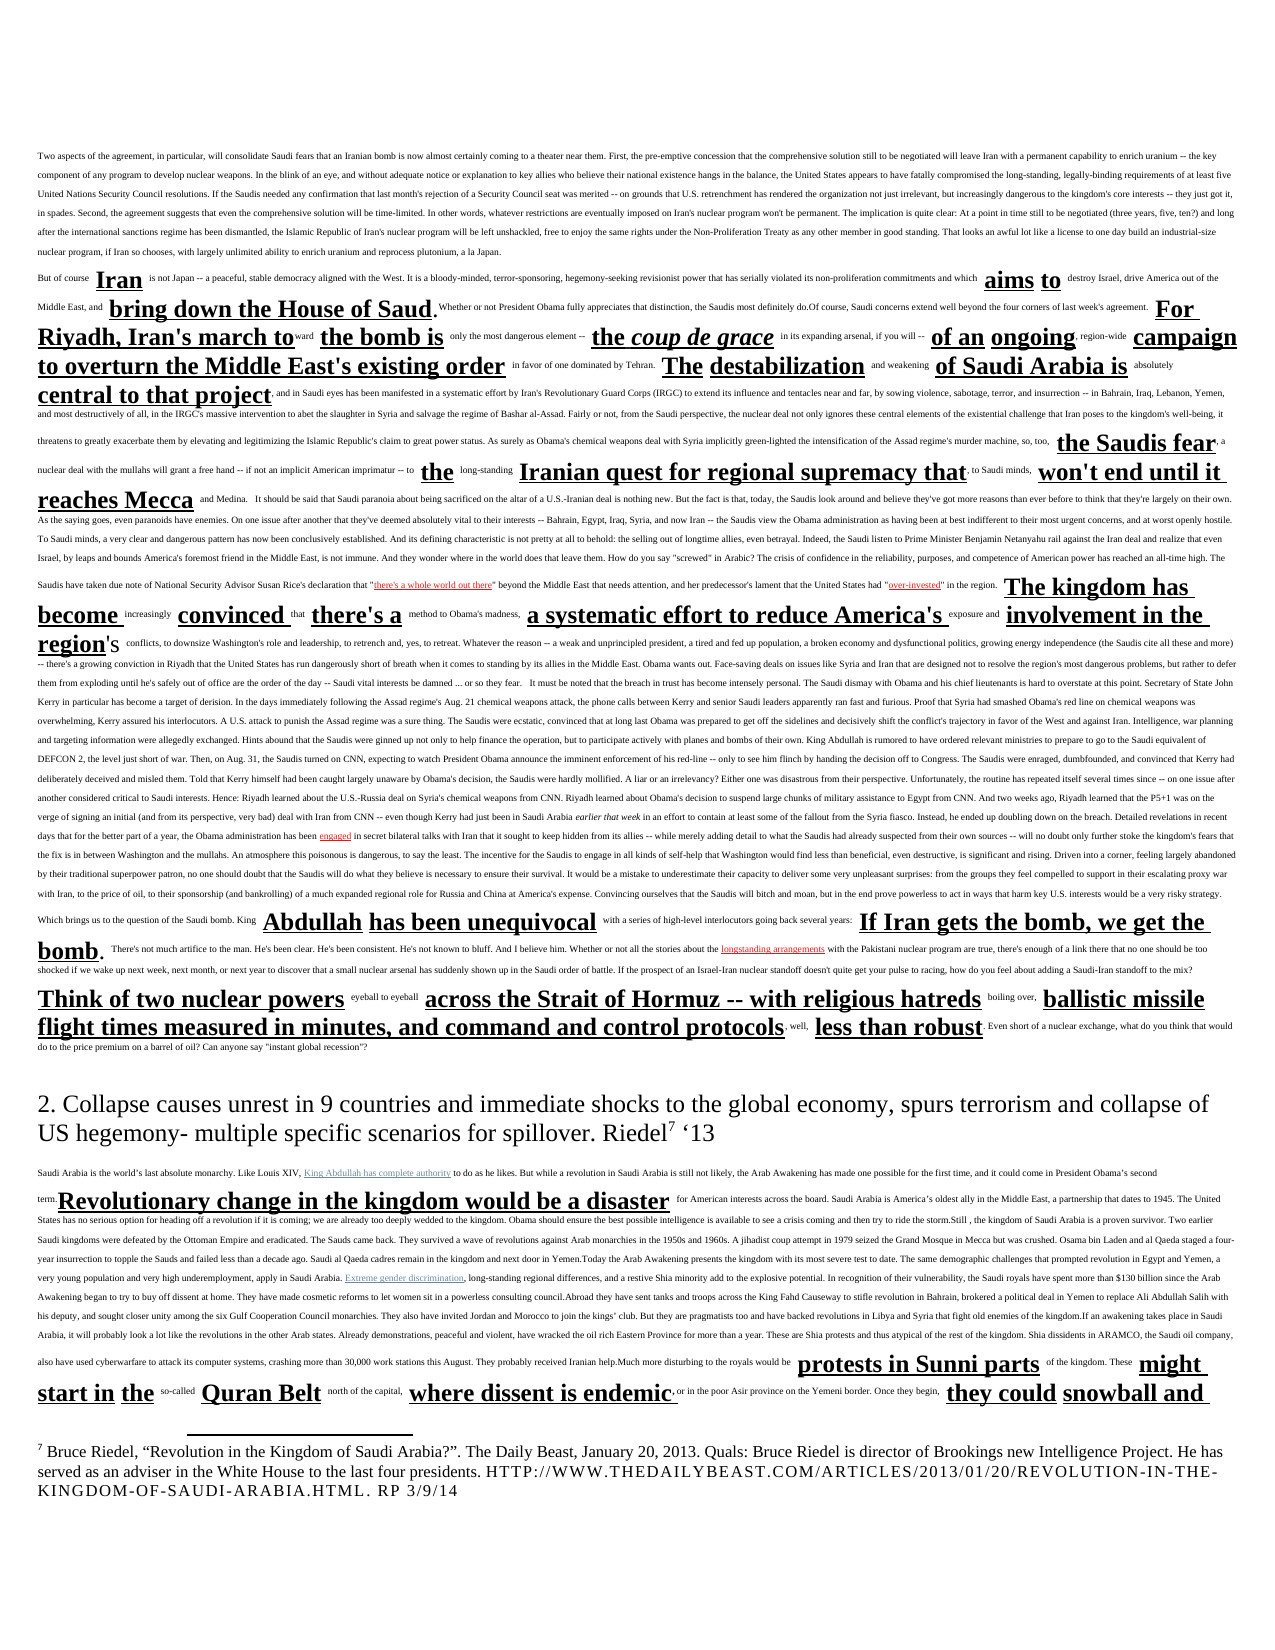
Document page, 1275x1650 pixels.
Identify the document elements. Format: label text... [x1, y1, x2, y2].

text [37, 1167, 1237, 1407]
text 2. Collapse causes unrest in 9 countries and immediate shocks to the global economy, spurs terrorism and collapse of US hegemony- multiple specific scenarios for spillover. Riedel ‘13 [37, 1089, 1237, 1147]
text But of course Iran is not Japan -- a peaceful, stable democracy aligned with the West. It is a bloody-minded, terror-sponsoring, hegemony-seeking revisionist power that has serially violated its non-proliferation commitments and which aims to destroy Israel, drive America out of the Middle East, and bring down the House of Saud.Whether or not President Obama fully appreciates that distinction, the Saudis most definitely do.Of course, Saudi concerns extend well beyond the four corners of last week's agreement. For Riyadh, Iran's march toward the bomb is only the most dangerous element -- the coup de grace in its expanding arsenal, if you will -- of an ongoing, region-wide campaign to overturn the Middle East's existing order in favor of one dominated by Tehran. The destabilization and weakening of Saudi Arabia is absolutely central to that project, and in Saudi eyes has been manifested in a systematic effort by Iran's Revolutionary Guard Corps (IRGC) to extend its influence and tentacles near and far, by sowing violence, sabotage, terror, and insurrection -- in Bahrain, Iraq, Lebanon, Yemen, and most destructively of all, in the IRGC's massive intervention to abet the slaughter in Syria and salvage the regime of Bashar al-Assad. Fairly or not, from the Saudi perspective, the nuclear deal not only ignores these central elements of the existential challenge that Iran poses to the kingdom's well-being, it threatens to greatly exacerbate them by elevating and legitimizing the Islamic Republic's claim to great power status. As surely as Obama's chemical weapons deal with Syria implicitly green-lighted the intensification of the Assad regime's murder machine, so, too, the Saudis fear, a nuclear deal with the mullahs will grant a free hand -- if not an implicit American imprimatur -- to the long-standing Iranian quest for regional supremacy that, to Saudi minds, won't end until it reaches Mecca and Medina. It should be said that Saudi paranoia about being sacrificed on the altar of a U.S.-Iranian deal is nothing new. But the fact is that, today, the Saudis look around and believe they've got more reasons than ever before to think that they're largely on their own. As the saying goes, even paranoids have enemies. On one issue after another that they've deemed absolutely vital to their interests -- Bahrain, Egypt, Iraq, Syria, and now Iran -- the Saudis view the Obama administration as having been at best indifferent to their most urgent concerns, and at worst openly hostile. To Saudi minds, a very clear and dangerous pattern has now been conclusively established. And its defining characteristic is not pretty at all to behold: the selling out of longtime allies, even betrayal. Indeed, the Saudi listen to Prime Minister Benjamin Netanyahu rail against the Iran deal and realize that even Israel, by leaps and bounds America's foremost friend in the Middle East, is not immune. And they wonder where in the world does that leave them. How do you say "screwed" in Arabic? The crisis of confidence in the reliability, purposes, and competence of American power has reached an all-time high. The Saudis have taken due note of National Security Advisor Susan Rice's declaration that "there's a whole world out there" beyond the Middle East that needs attention, and her predecessor's lament that the United States had "over-invested" in the region. The kingdom has become increasingly convinced that there's a method to Obama's madness, a systematic effort to reduce America's exposure and involvement in the region's conflicts, to downsize Washington's role and leadership, to retrench and, yes, to retreat. Whatever the reason -- a weak and unprincipled president, a tired and fed up population, a broken economy and dysfunctional politics, growing energy independence (the Saudis cite all these and more) -- there's a growing conviction in Riyadh that the United States has run dangerously short of breath when it comes to standing by its allies in the Middle East. Obama wants out. Face-saving deals on issues like Syria and Iran that are designed not to resolve the region's most dangerous problems, but rather to defer them from exploding until he's safely out of office are the order of the day -- Saudi vital interests be damned ... or so they fear. It must be noted that the breach in trust has become intensely personal. The Saudi dismay with Obama and his chief lieutenants is hard to overstate at this point. Secretary of State John Kerry in particular has become a target of derision. In the days immediately following the Assad regime's Aug. 21 chemical weapons attack, the phone calls between Kerry and senior Saudi leaders apparently ran fast and furious. Proof that Syria had smashed Obama's red line on chemical weapons was overwhelming, Kerry assured his interlocutors. A U.S. attack to punish the Assad regime was a sure thing. The Saudis were ecstatic, convinced that at long last Obama was prepared to get off the sidelines and decisively shift the conflict's trajectory in favor of the West and against Iran. Intelligence, war planning and targeting information were allegedly exchanged. Hints abound that the Saudis were ginned up not only to help finance the operation, but to participate actively with planes and bombs of their own. King Abdullah is rumored to have ordered relevant ministries to prepare to go to the Saudi equivalent of DEFCON 2, the level just short of war. Then, on Aug. 31, the Saudis turned on CNN, expecting to watch President Obama announce the imminent enforcement of his red-line -- only to see him flinch by handing the decision off to Congress. The Saudis were enraged, dumbfounded, and convinced that Kerry had deliberately deceived and misled them. Told that Kerry himself had been caught largely unaware by Obama's decision, the Saudis were hardly mollified. A liar or an irrelevancy? Either one was disastrous from their perspective. Unfortunately, the routine has repeated itself several times since -- on one issue after another considered critical to Saudi interests. Hence: Riyadh learned about the U.S.-Russia deal on Syria's chemical weapons from CNN. Riyadh learned about Obama's decision to suspend large chunks of military assistance to Egypt from CNN. And two weeks ago, Riyadh learned that the P5+1 was on the verge of signing an initial (and from its perspective, very bad) deal with Iran from CNN -- even though Kerry had just been in Saudi Arabia earlier that week in an effort to contain at least some of the fallout from the Syria fiasco. Instead, he ended up doubling down on the breach. Detailed revelations in recent days that for the better part of a year, the Obama administration has been engaged in secret bilateral talks with Iran that it sought to keep hidden from its allies -- while merely adding detail to what the Saudis had already suspected from their own sources -- will no doubt only further stoke the kingdom's fears that the fix is in between Washington and the mullahs. An atmosphere this poisonous is dangerous, to say the least. The incentive for the Saudis to engage in all kinds of self-help that Washington would find less than beneficial, even destructive, is significant and rising. Driven into a corner, feeling largely abandoned by their traditional superpower patron, no one should doubt that the Saudis will do what they believe is necessary to ensure their survival. It would be a mistake to underestimate their capacity to deliver some very unpleasant surprises: from the groups they feel compelled to support in their escalating proxy war with Iran, to the price of oil, to their sponsorship (and bankrolling) of a much expanded regional role for Russia and China at America's expense. Convincing ourselves that the Saudis will bitch and moan, but in the end prove powerless to act in ways that harm key U.S. interests would be a very risky strategy. Which brings us to the question of the Saudi bomb. King Abdullah has been unequivocal with a series of high-level interlocutors going back several years: If Iran gets the bomb, we get the bomb. There's not much artifice to the man. He's been clear. He's been consistent. He's not known to bluff. And I believe him. Whether or not all the stories about the longstanding arrangements with the Pakistani nuclear program are true, there's enough of a link there that no one should be too shocked if we wake up next week, next month, or next year to discover that a small nuclear arsenal has suddenly shown up in the Saudi order of battle. If the prospect of an Israel-Iran nuclear standoff doesn't quite get your pulse to racing, how do you feel about adding a Saudi-Iran standoff to the mix? Think of two nuclear powers eyeball to eyeball across the Strait of Hormuz -- with religious hatreds boiling over, ballistic missile flight times measured in minutes, and command and control protocols, well, less than robust. Even short of a nuclear exchange, what do you think that would do to the price premium on a barrel of oil? Can anyone say "instant global recession"? [37, 265, 1237, 1060]
text Two aspects of the agreement, in particular, will consolidate Saudi fears that an Iranian bomb is now almost certainly coming to a theater near them. First, the pre-emptive concession that the comprehensive solution still to be negotiated will leave Iran with a permanent capability to enrich uranium -- the key component of any program to develop nuclear weapons. In the blink of an eye, and without adequate notice or explanation to key allies who believe their national existence hangs in the balance, the United States appears to have fatally compromised the long-standing, legally-binding requirements of at least five United Nations Security Council resolutions. If the Saudis needed any confirmation that last month's rejection of a Security Council seat was merited -- on grounds that U.S. retrenchment has rendered the organization not just irrelevant, but increasingly dangerous to the kingdom's core interests -- they just got it, in spades. Second, the agreement suggests that even the comprehensive solution will be time-limited. In other words, whatever restrictions are eventually imposed on Iran's nuclear program won't be permanent. The implication is quite clear: At a point in time still to be negotiated (three years, five, ten?) and long after the international sanctions regime has been dismantled, the Islamic Republic of Iran's nuclear program will be left unshackled, free to enjoy the same rights under the Non-Proliferation Treaty as any other member in good standing. That looks an awful lot like a license to one day build an industrial-size nuclear program, if Iran so chooses, with largely unlimited ability to enrich uranium and reprocess plutonium, a la Japan. [37, 150, 1237, 265]
